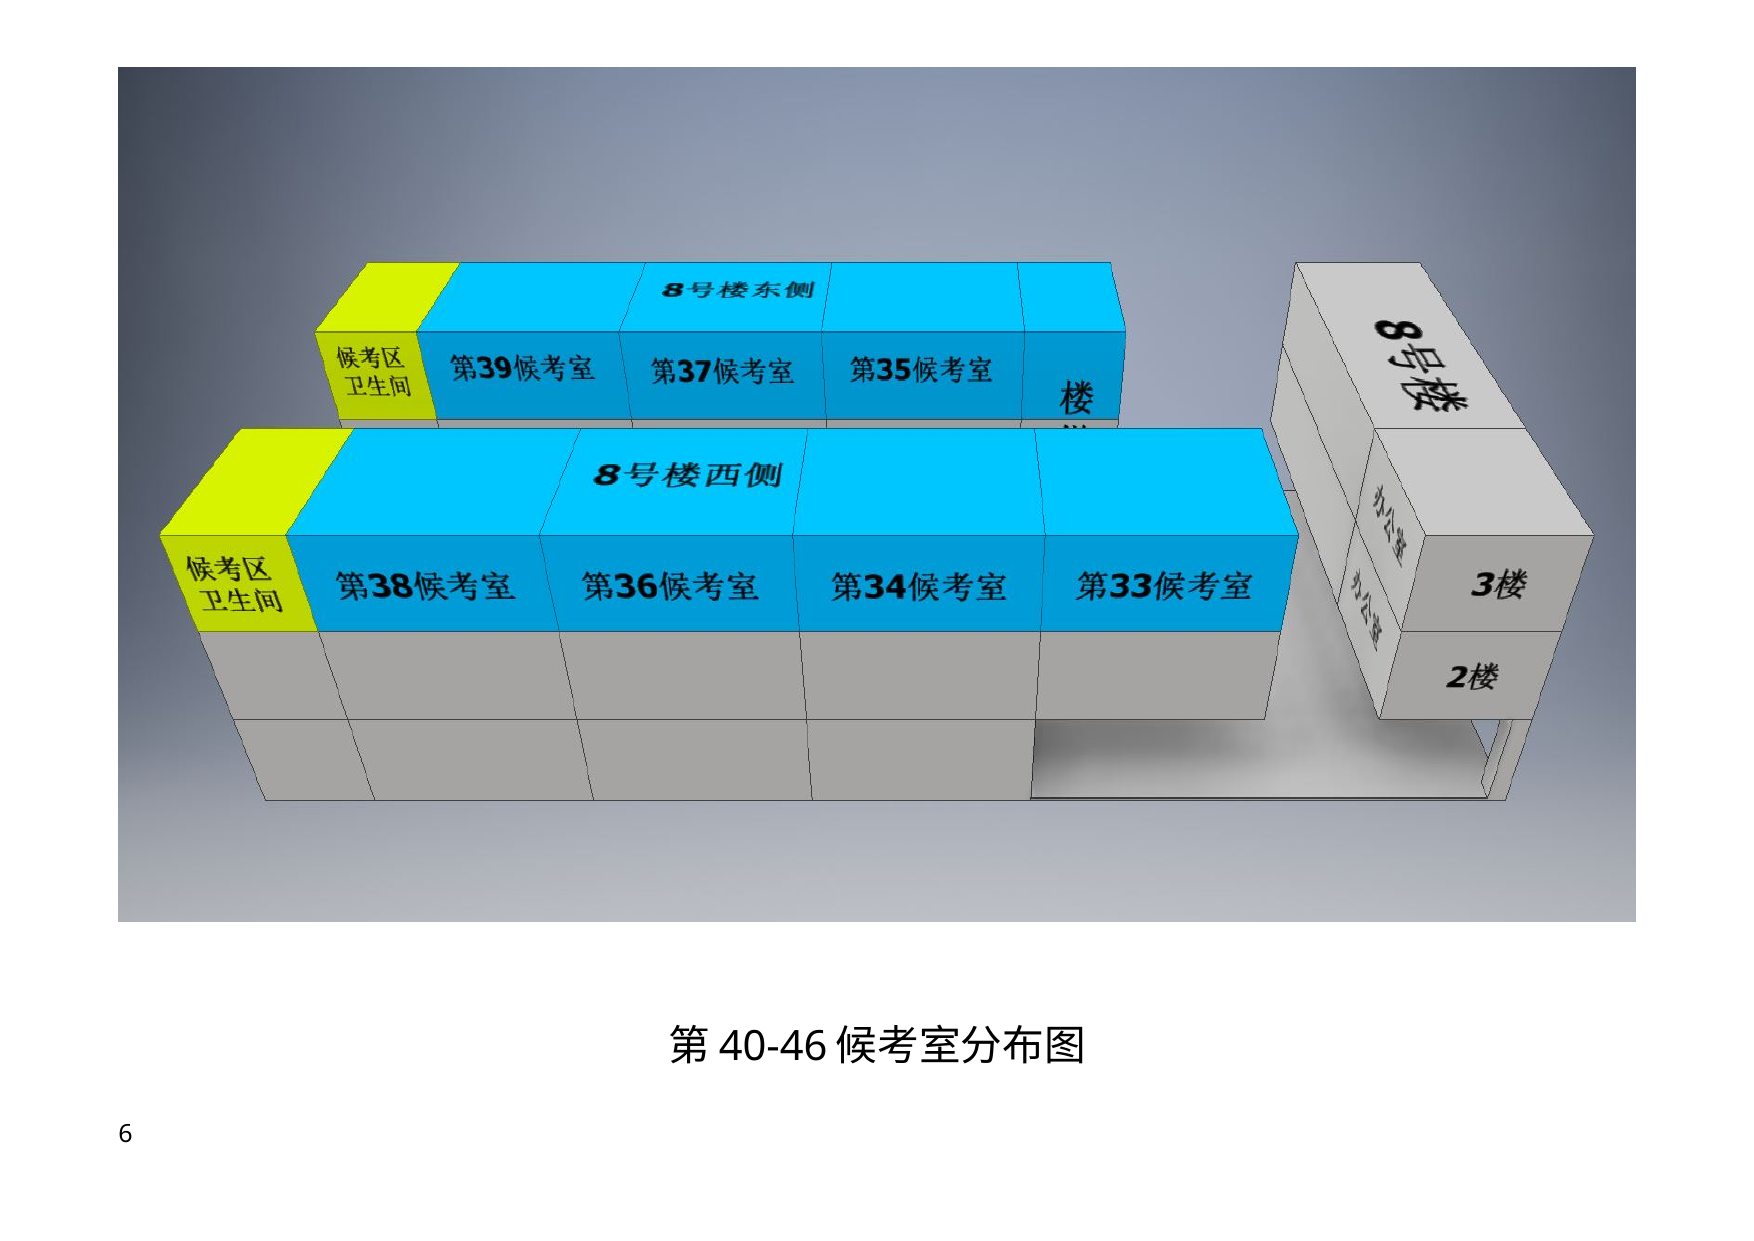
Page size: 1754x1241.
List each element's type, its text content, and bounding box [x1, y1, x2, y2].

picture [118, 67, 1636, 922]
text 第40-46候考室分布图 [118, 1010, 1636, 1075]
